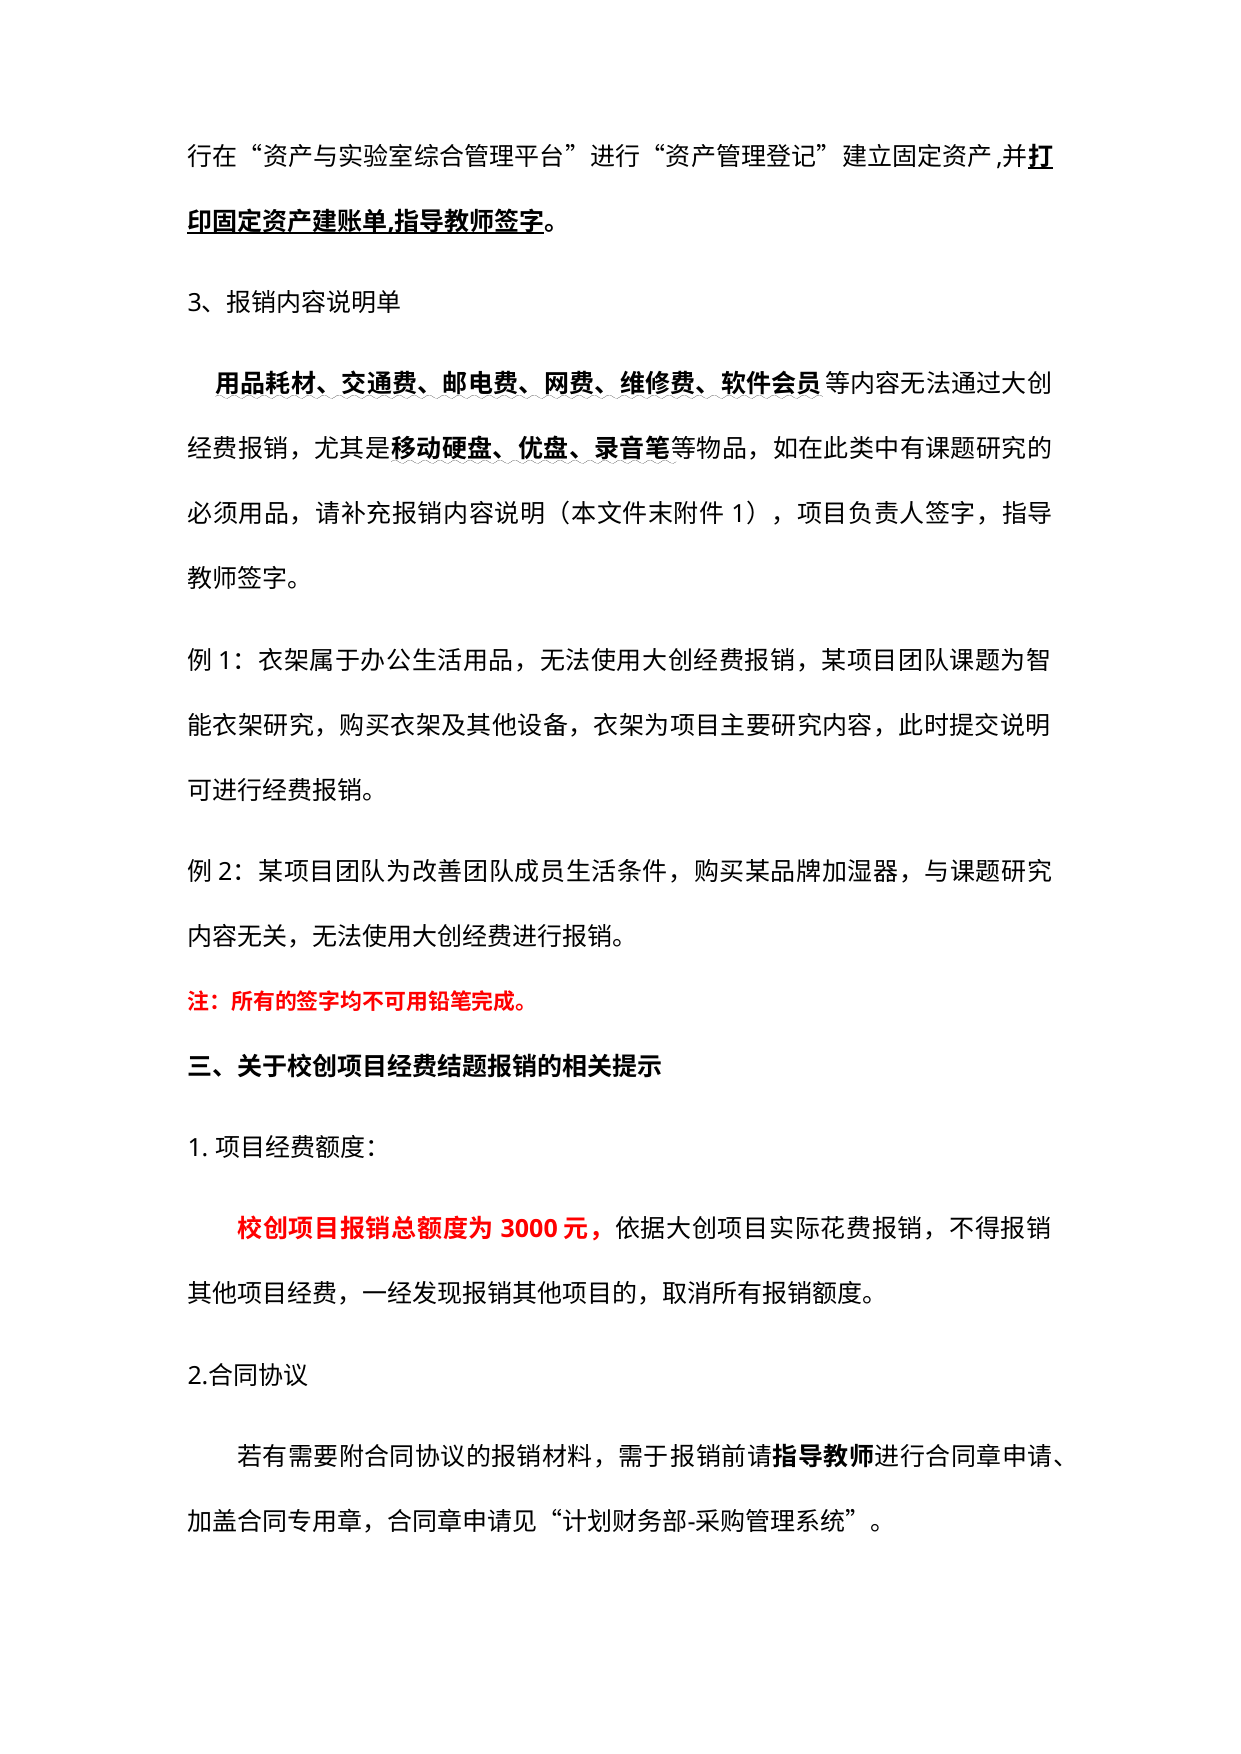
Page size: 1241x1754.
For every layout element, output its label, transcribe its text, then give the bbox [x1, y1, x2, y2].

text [187, 122, 1053, 252]
text 三、关于校创项目经费结题报销的相关提示 [187, 1032, 1053, 1097]
text 2.合同协议 [187, 1341, 1053, 1406]
text 用品耗材、交通费、邮电费、网费、维修费、软件会员等内容无法通过大创经费报销，尤其是移动硬盘、优盘、录音笔等物品，如在此类中有课题研究的必须用品，请补充报销内容说明（本文件末附件1），项目负责人签字，指导教师签字。 [187, 349, 1053, 609]
text 3、报销内容说明单 [187, 268, 1053, 333]
text 校创项目报销总额度为3000元，依据大创项目实际花费报销，不得报销其他项目经费，一经发现报销其他项目的，取消所有报销额度。 [187, 1194, 1053, 1324]
text 1. 项目经费额度： [187, 1113, 1053, 1178]
text 例2：某项目团队为改善团队成员生活条件，购买某品牌加湿器，与课题研究内容无关，无法使用大创经费进行报销。 [187, 837, 1053, 967]
text 例1：衣架属于办公生活用品，无法使用大创经费报销，某项目团队课题为智能衣架研究，购买衣架及其他设备，衣架为项目主要研究内容，此时提交说明可进行经费报销。 [187, 626, 1053, 821]
text 若有需要附合同协议的报销材料，需于报销前请指导教师进行合同章申请、加盖合同专用章，合同章申请见“计划财务部-采购管理系统”。 [187, 1422, 1053, 1552]
text 注：所有的签字均不可用铅笔完成。 [187, 983, 1053, 1016]
